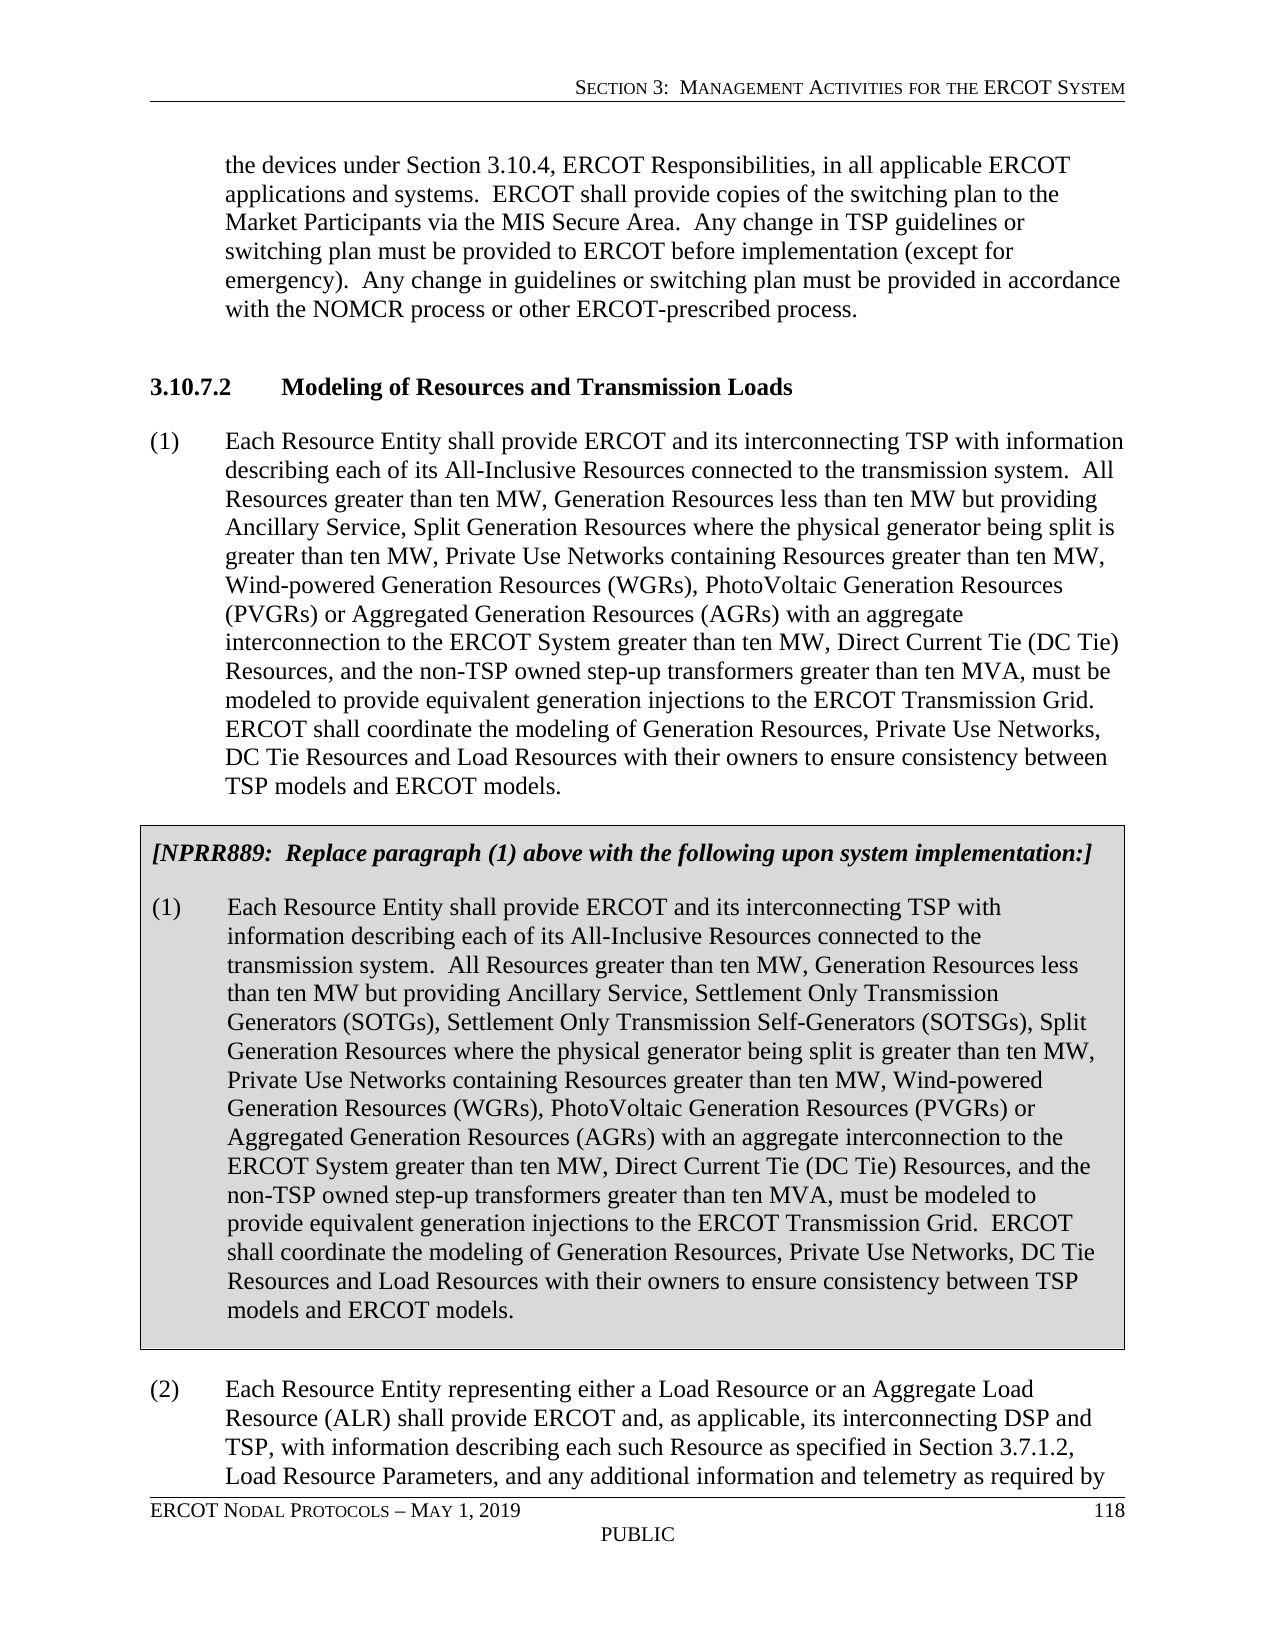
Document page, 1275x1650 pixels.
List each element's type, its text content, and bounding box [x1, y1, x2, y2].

text (1) Each Resource Entity shall provide ERCOT and its interconnecting TSP with information describing each of its All-Inclusive Resources connected to the transmission system. All Resources greater than ten MW, Generation Resources less than ten MW but providing Ancillary Service, Split Generation Resources where the physical generator being split is greater than ten MW, Private Use Networks containing Resources greater than ten MW, Wind-powered Generation Resources (WGRs), PhotoVoltaic Generation Resources (PVGRs) or Aggregated Generation Resources (AGRs) with an aggregate interconnection to the ERCOT System greater than ten MW, Direct Current Tie (DC Tie) Resources, and the non-TSP owned step-up transformers greater than ten MVA, must be modeled to provide equivalent generation injections to the ERCOT Transmission Grid. ERCOT shall coordinate the modeling of Generation Resources, Private Use Networks, DC Tie Resources and Load Resources with their owners to ensure consistency between TSP models and ERCOT models. [150, 426, 1125, 800]
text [150, 1374, 1125, 1489]
text 3.10.7.2 Modeling of Resources and Transmission Loads [150, 372, 1125, 401]
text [150, 150, 1125, 322]
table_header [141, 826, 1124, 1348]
